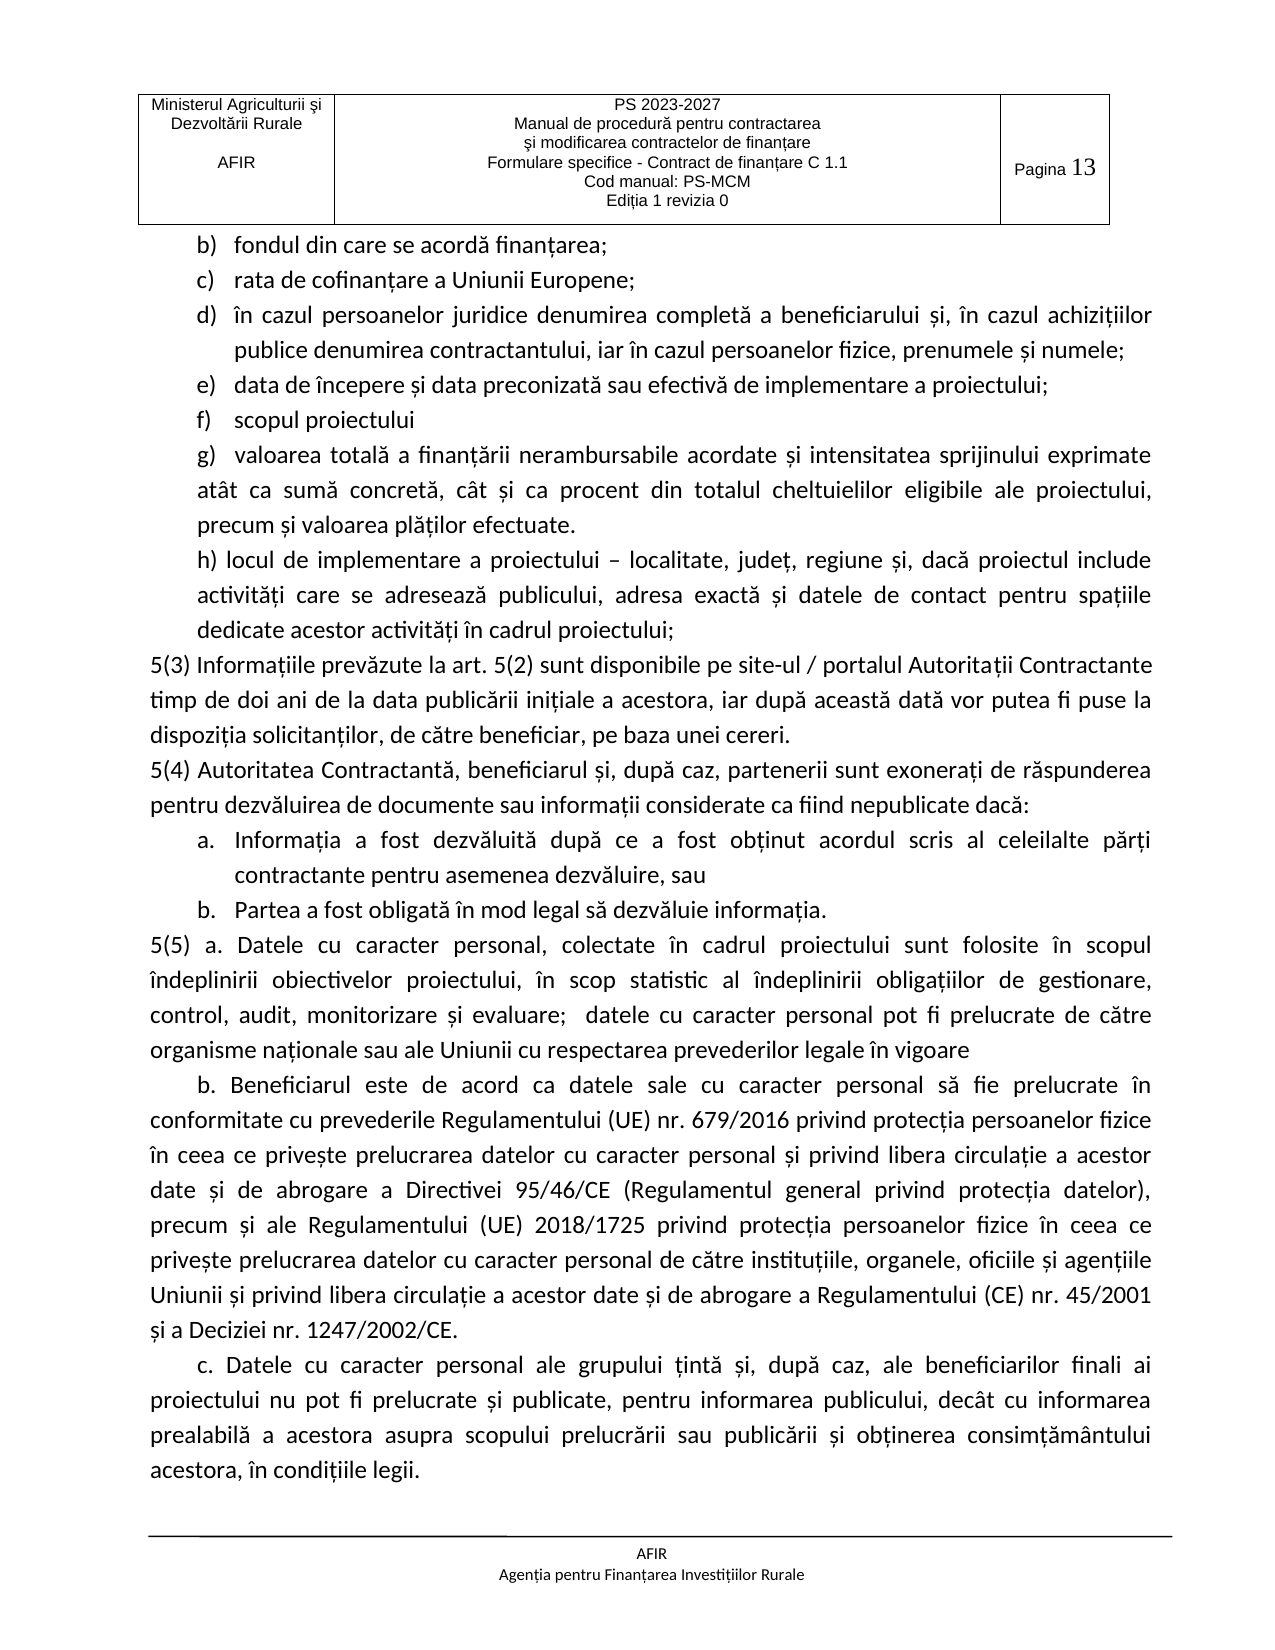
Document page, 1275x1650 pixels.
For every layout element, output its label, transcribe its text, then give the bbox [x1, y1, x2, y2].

text c. Datele cu caracter personal ale grupului ţintă şi, după caz, ale beneficiarilor finali ai proiectului nu pot fi prelucrate şi publicate, pentru informarea publicului, decât cu informarea prealabilă a acestora asupra scopului prelucrării sau publicării şi obţinerea consimţământului acestora, în condiţiile legii. [150, 1350, 1153, 1485]
text 5(3) Informațiile prevăzute la art. 5(2) sunt disponibile pe site-ul / portalul Autoritații Contractante timp de doi ani de la data publicării iniţiale a acestora, iar după această dată vor putea fi puse la dispoziția solicitanților, de către beneficiar, pe baza unei cereri. [150, 650, 1153, 750]
list fondul din care se acordă finanțarea; [196, 131, 1153, 260]
list Partea a fost obligată în mod legal să dezvăluie informaţia. [197, 895, 1153, 925]
list data de începere şi data preconizată sau efectivă de implementare a proiectului; [196, 370, 1153, 400]
list Informaţia a fost dezvăluită după ce a fost obţinut acordul scris al celeilalte părţi contractante pentru asemenea dezvăluire, sau [197, 825, 1153, 890]
list în cazul persoanelor juridice denumirea completă a beneficiarului și, în cazul achizițiilor publice denumirea contractantului, iar în cazul persoanelor fizice, prenumele și numele; [196, 300, 1153, 365]
text h) locul de implementare a proiectului – localitate, judeţ, regiune şi, dacă proiectul include activităţi care se adresează publicului, adresa exactă şi datele de contact pentru spaţiile dedicate acestor activităţi în cadrul proiectului; [197, 545, 1153, 645]
text b. Beneficiarul este de acord ca datele sale cu caracter personal să fie prelucrate în conformitate cu prevederile Regulamentului (UE) nr. 679/2016 privind protecţia persoanelor fizice în ceea ce priveşte prelucrarea datelor cu caracter personal şi privind libera circulaţie a acestor date şi de abrogare a Directivei 95/46/CE (Regulamentul general privind protecţia datelor), precum și ale Regulamentului (UE) 2018/1725 privind protecţia persoanelor fizice în ceea ce priveşte prelucrarea datelor cu caracter personal de către instituţiile, organele, oficiile şi agenţiile Uniunii şi privind libera circulaţie a acestor date şi de abrogare a Regulamentului (CE) nr. 45/2001 şi a Deciziei nr. 1247/2002/CE. [150, 1070, 1153, 1345]
list scopul proiectului [196, 405, 1153, 435]
text 5(4) Autoritatea Contractantă, beneficiarul şi, după caz, partenerii sunt exoneraţi de răspunderea pentru dezvăluirea de documente sau informaţii considerate ca fiind nepublicate dacă: [150, 755, 1153, 820]
text g) valoarea totală a finanţării nerambursabile acordate şi intensitatea sprijinului exprimate atât ca sumă concretă, cât şi ca procent din totalul cheltuielilor eligibile ale proiectului, precum şi valoarea plăţilor efectuate. [197, 440, 1153, 540]
list rata de cofinanțare a Uniunii Europene; [196, 265, 1153, 295]
text 5(5) a. Datele cu caracter personal, colectate în cadrul proiectului sunt folosite în scopul îndeplinirii obiectivelor proiectului, în scop statistic al îndeplinirii obligaţiilor de gestionare, control, audit, monitorizare şi evaluare; datele cu caracter personal pot fi prelucrate de către organisme naţionale sau ale Uniunii cu respectarea prevederilor legale în vigoare [150, 930, 1153, 1065]
